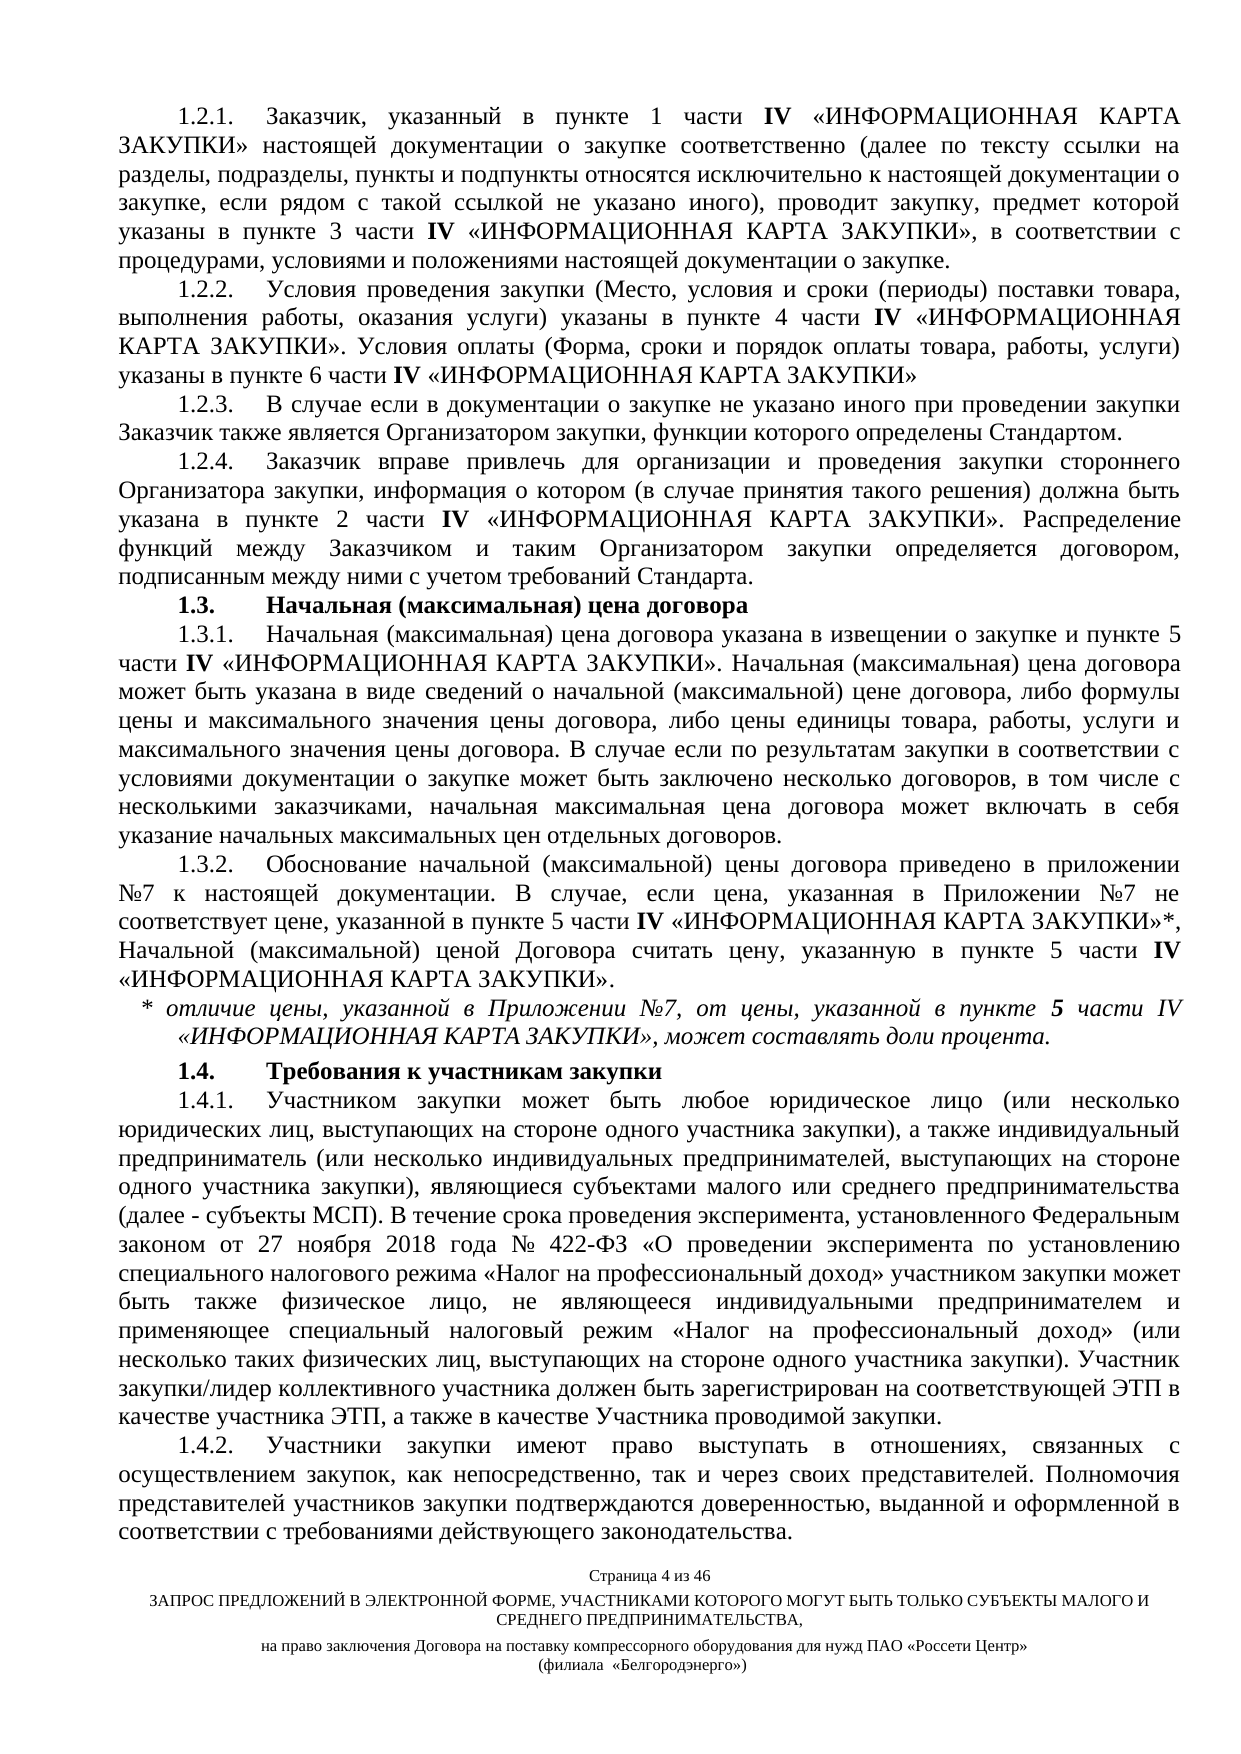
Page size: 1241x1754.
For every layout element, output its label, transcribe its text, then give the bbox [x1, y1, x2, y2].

subtitle Обоснование начальной (максимальной) цены договора приведено в приложении №7 к настоящей документации. В случае, если цена, указанная в Приложении №7 не соответствует цене, указанной в пункте 5 части IV «ИНФОРМАЦИОННАЯ КАРТА ЗАКУПКИ»*, Начальной (максимальной) ценой Договора считать цену, указанную в пункте 5 части IV «ИНФОРМАЦИОННАЯ КАРТА ЗАКУПКИ». [118, 849, 1181, 993]
subtitle Заказчик вправе привлечь для организации и проведения закупки стороннего Организатора закупки, информация о котором (в случае принятия такого решения) должна быть указана в пункте 2 части IV «ИНФОРМАЦИОННАЯ КАРТА ЗАКУПКИ». Распределение функций между Заказчиком и таким Организатором закупки определяется договором, подписанным между ними с учетом требований Стандарта. [118, 446, 1181, 590]
subtitle Условия проведения закупки (Место, условия и сроки (периоды) поставки товара, выполнения работы, оказания услуги) указаны в пункте 4 части IV «ИНФОРМАЦИОННАЯ КАРТА ЗАКУПКИ». Условия оплаты (Форма, сроки и порядок оплаты товара, работы, услуги) указаны в пункте 6 части IV «ИНФОРМАЦИОННАЯ КАРТА ЗАКУПКИ» [118, 274, 1181, 389]
subtitle Начальная (максимальная) цена договора указана в извещении о закупке и пункте 5 части IV «ИНФОРМАЦИОННАЯ КАРТА ЗАКУПКИ». Начальная (максимальная) цена договора может быть указана в виде сведений о начальной (максимальной) цене договора, либо формулы цены и максимального значения цены договора, либо цены единицы товара, работы, услуги и максимального значения цены договора. В случае если по результатам закупки в соответствии с условиями документации о закупке может быть заключено несколько договоров, в том числе с несколькими заказчиками, начальная максимальная цена договора может включать в себя указание начальных максимальных цен отдельных договоров. [118, 619, 1181, 849]
list * отличие цены, указанной в Приложении №7, от цены, указанной в пункте 5 части IV «ИНФОРМАЦИОННАЯ КАРТА ЗАКУПКИ», может составлять доли процента. [140, 993, 1181, 1050]
subtitle Требования к участникам закупки [118, 1056, 1181, 1085]
subtitle В случае если в документации о закупке не указано иного при проведении закупки Заказчик также является Организатором закупки, функции которого определены Стандартом. [118, 389, 1181, 446]
subtitle Участником закупки может быть любое юридическое лицо (или несколько юридических лиц, выступающих на стороне одного участника закупки), а также индивидуальный предприниматель (или несколько индивидуальных предпринимателей, выступающих на стороне одного участника закупки), являющиеся субъектами малого или среднего предпринимательства (далее - субъекты МСП). В течение срока проведения эксперимента, установленного Федеральным законом от 27 ноября 2018 года № 422-ФЗ «О проведении эксперимента по установлению специального налогового режима «Налог на профессиональный доход» участником закупки может быть также физическое лицо, не являющееся индивидуальными предпринимателем и применяющее специальный налоговый режим «Налог на профессиональный доход» (или несколько таких физических лиц, выступающих на стороне одного участника закупки). Участник закупки/лидер коллективного участника должен быть зарегистрирован на соответствующей ЭТП в качестве участника ЭТП, а также в качестве Участника проводимой закупки. [118, 1085, 1181, 1430]
subtitle Заказчик, указанный в пункте 1 части IV «ИНФОРМАЦИОННАЯ КАРТА ЗАКУПКИ» настоящей документации о закупке соответственно (далее по тексту ссылки на разделы, подразделы, пункты и подпункты относятся исключительно к настоящей документации о закупке, если рядом с такой ссылкой не указано иного), проводит закупку, предмет которой указаны в пункте 3 части IV «ИНФОРМАЦИОННАЯ КАРТА ЗАКУПКИ», в соответствии с процедурами, условиями и положениями настоящей документации о закупке. [118, 101, 1181, 274]
subtitle Участники закупки имеют право выступать в отношениях, связанных с осуществлением закупок, как непосредственно, так и через своих представителей. Полномочия представителей участников закупки подтверждаются доверенностью, выданной и оформленной в соответствии с требованиями действующего законодательства. [118, 1430, 1181, 1545]
subtitle Начальная (максимальная) цена договора [118, 590, 1181, 619]
